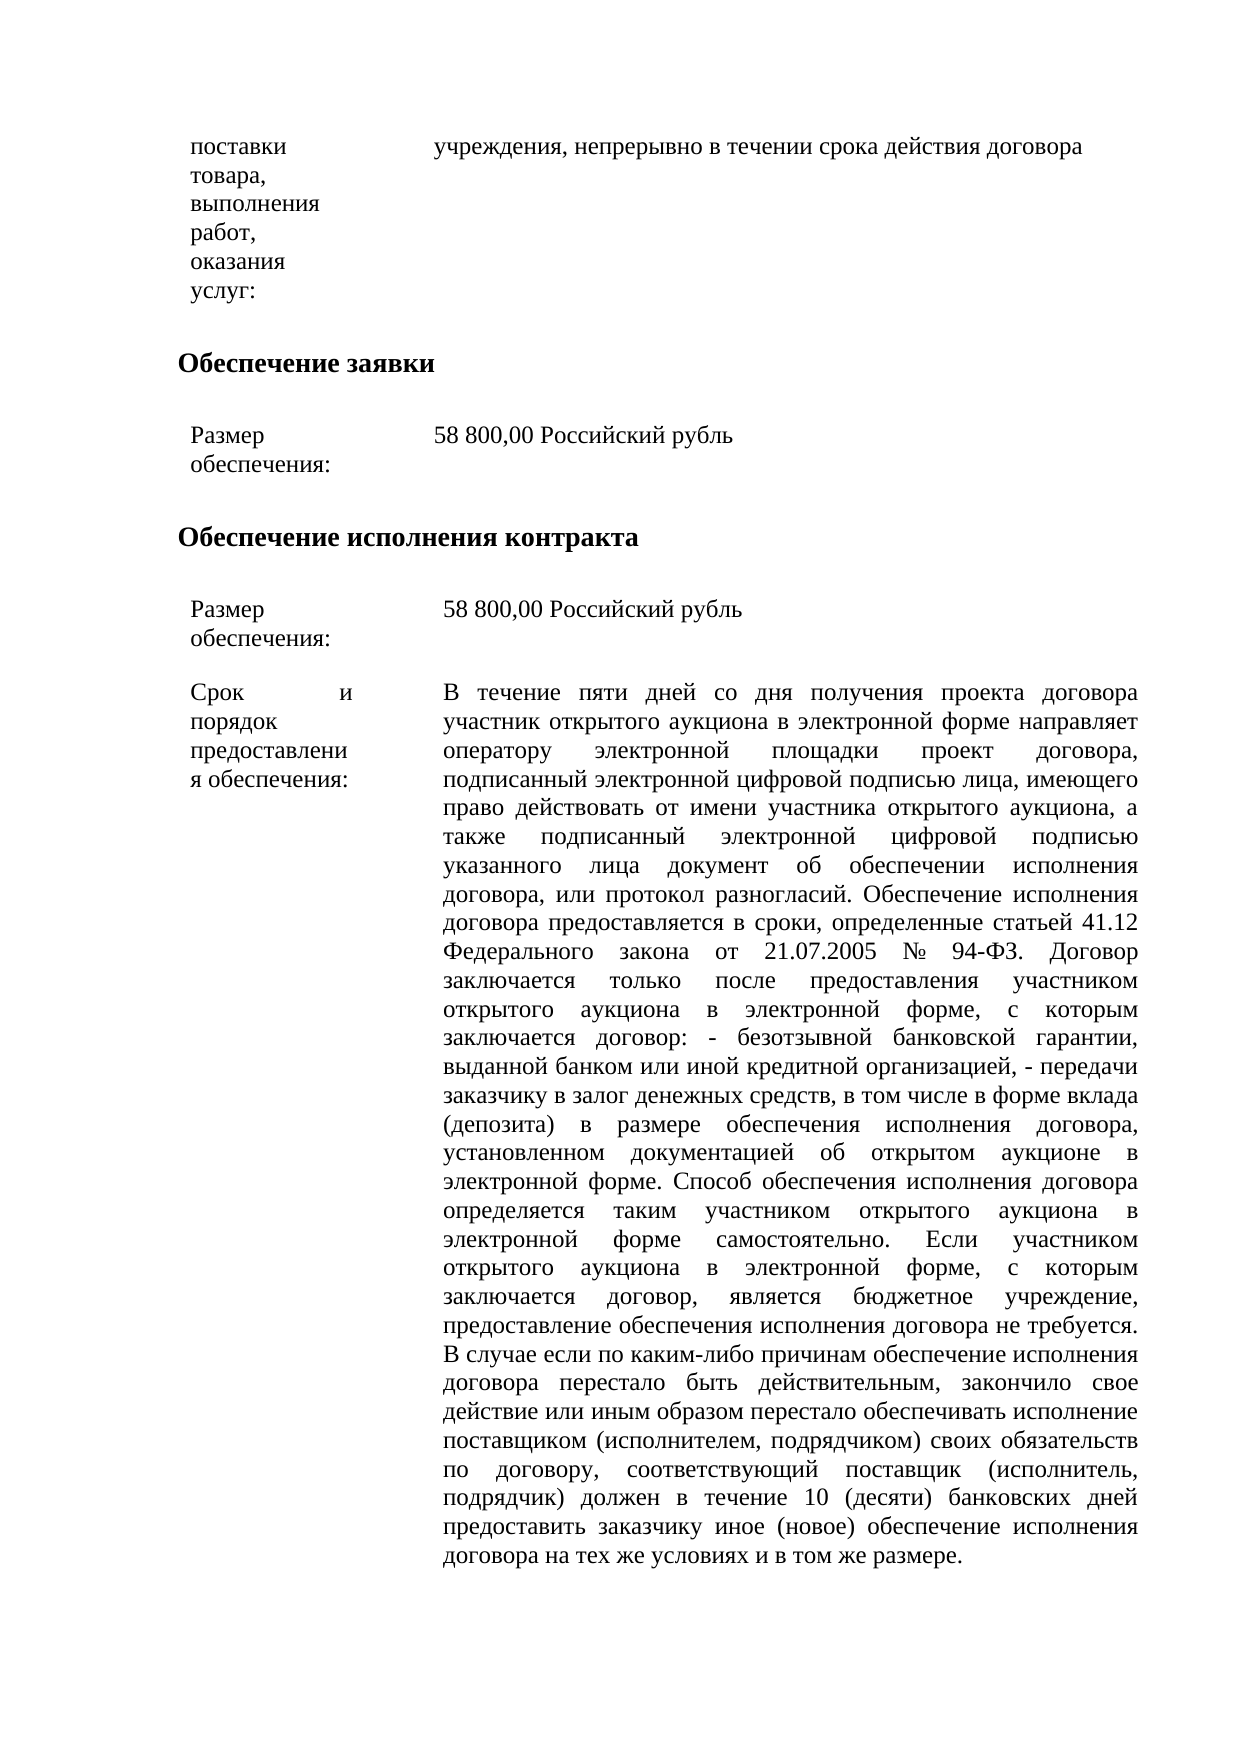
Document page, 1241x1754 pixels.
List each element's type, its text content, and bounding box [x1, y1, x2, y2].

table_header Размер обеспечения: [177, 581, 430, 664]
text Обеспечение исполнения контракта [177, 520, 1152, 552]
table_header 58 800,00 Российский рубль [421, 407, 1152, 491]
table_cell Срок и порядок предоставления обеспечения: [177, 665, 430, 1582]
table_cell В течение пяти дней со дня получения проекта договора участник открытого аукциона в электронной форме направляет оператору электронной площадки проект договора, подписанный электронной цифровой подписью лица, имеющего право действовать от имени участника открытого аукциона, а также подписанный электронной цифровой подписью указанного лица документ об обеспечении исполнения договора, или протокол разногласий. Обеспечение исполнения договора предоставляется в сроки, определенные статьей 41.12 Федерального закона от 21.07.2005 № 94-ФЗ. Договор заключается только после предоставления участником открытого аукциона в электронной форме, с которым заключается договор: - безотзывной банковской гарантии, выданной банком или иной кредитной организацией, - передачи заказчику в залог денежных средств, в том числе в форме вклада (депозита) в размере обеспечения исполнения договора, установленном документацией об открытом аукционе в электронной форме. Способ обеспечения исполнения договора определяется таким участником открытого аукциона в электронной форме самостоятельно. Если участником открытого аукциона в электронной форме, с которым заключается договор, является бюджетное учреждение, предоставление обеспечения исполнения договора не требуется. В случае если по каким-либо причинам обеспечение исполнения договора перестало быть действительным, закончило свое действие или иным образом перестало обеспечивать исполнение поставщиком (исполнителем, подрядчиком) своих обязательств по договору, соответствующий поставщик (исполнитель, подрядчик) должен в течение 10 (десяти) банковских дней предоставить заказчику иное (новое) обеспечение исполнения договора на тех же условиях и в том же размере. [430, 665, 1152, 1582]
table_header 58 800,00 Российский рубль [430, 581, 1152, 664]
text Обеспечение заявки [177, 346, 1152, 378]
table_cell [421, 118, 1152, 316]
table_header Размер обеспечения: [177, 407, 421, 491]
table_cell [177, 118, 421, 316]
